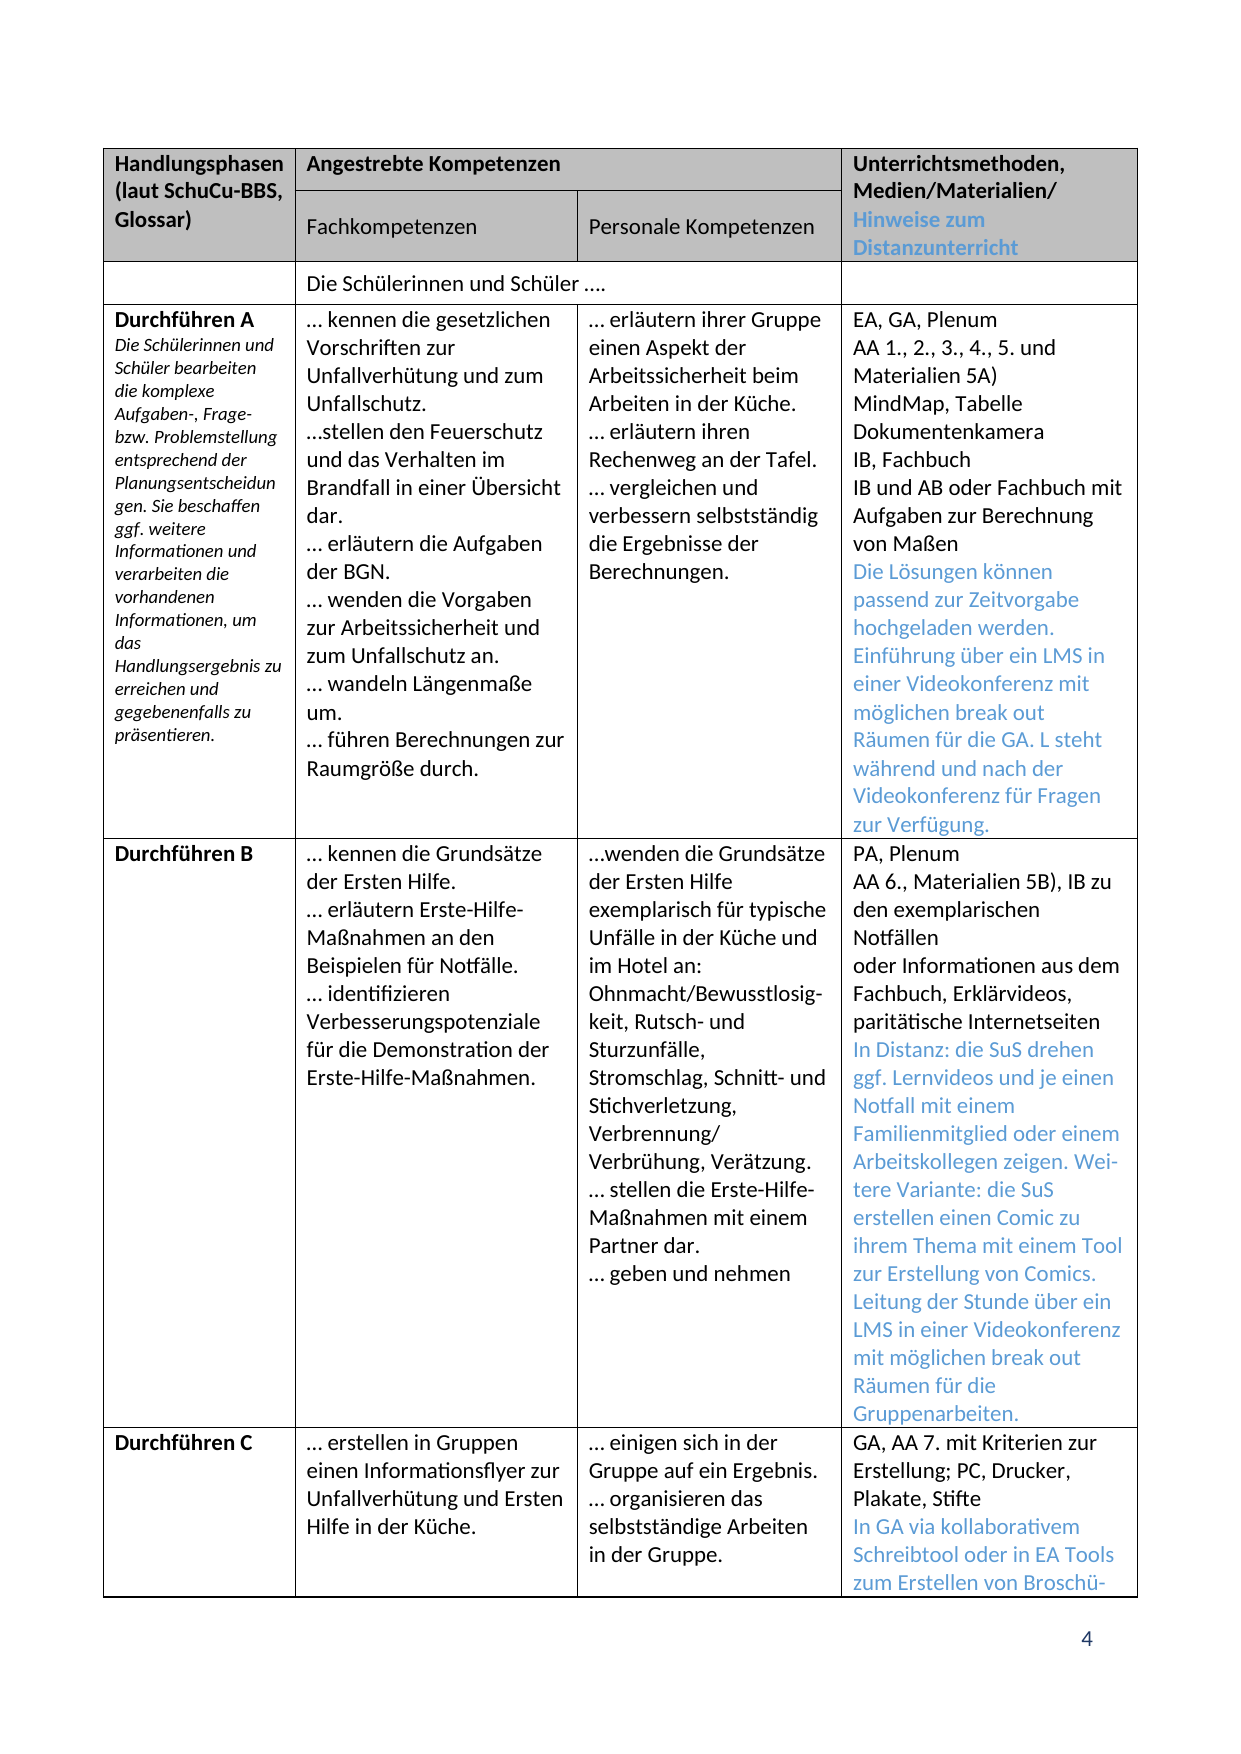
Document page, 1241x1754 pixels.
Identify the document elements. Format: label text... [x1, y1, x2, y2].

table_cell … kennen die Grundsätze der Ersten Hilfe. … erläutern Erste-Hilfe-Maßnahmen an den Beispielen für Notfälle. … identifizieren Verbesserungspotenziale für die Demonstration der Erste-Hilfe-Maßnahmen. [296, 839, 577, 1427]
table_cell Durchführen B [104, 839, 295, 1427]
table_cell … kennen die gesetzlichen Vorschriften zur Unfallverhütung und zum Unfallschutz. …stellen den Feuerschutz und das Verhalten im Brandfall in einer Übersicht dar. … erläutern die Aufgaben der BGN. … wenden die Vorgaben zur Arbeitssicherheit und zum Unfallschutz an. … wandeln Längenmaße um. … führen Berechnungen zur Raumgröße durch. [296, 305, 577, 838]
table_cell EA, GA, Plenum AA 1., 2., 3., 4., 5. und Materialien 5A) MindMap, Tabelle Dokumentenkamera IB, Fachbuch IB und AB oder Fachbuch mit Aufgaben zur Berechnung von Maßen Die Lösungen können passend zur Zeitvorgabe hochgeladen werden. Einführung über ein LMS in einer Videokonferenz mit möglichen break out Räumen für die GA. L steht während und nach der Videokonferenz für Fragen zur Verfügung. [842, 305, 1137, 838]
table_cell …wenden die Grundsätze der Ersten Hilfe exemplarisch für typische Unfälle in der Küche und im Hotel an: Ohnmacht/Bewusstlosig-keit, Rutsch- und Sturzunfälle, Stromschlag, Schnitt- und Stichverletzung, Verbrennung/ Verbrühung, Verätzung. … stellen die Erste-Hilfe-Maßnahmen mit einem Partner dar. … geben und nehmen [578, 839, 841, 1427]
table_cell Fachkompetenzen [296, 191, 577, 261]
table_cell Durchführen A Die Schülerinnen und Schüler bearbeiten die komplexe Aufgaben-, Frage- bzw. Problemstellung entsprechend der Planungsentscheidungen. Sie beschaffen ggf. weitere Informationen und verarbeiten die vorhandenen Informationen, um das Handlungsergebnis zu erreichen und gegebenenfalls zu präsentieren. [104, 305, 295, 838]
table_cell … einigen sich in der Gruppe auf ein Ergebnis. … organisieren das selbstständige Arbeiten in der Gruppe. [578, 1428, 841, 1596]
table_cell [842, 262, 1137, 304]
table_header Angestrebte Kompetenzen [296, 149, 841, 190]
table_cell … erläutern ihrer Gruppe einen Aspekt der Arbeitssicherheit beim Arbeiten in der Küche. … erläutern ihren Rechenweg an der Tafel. … vergleichen und verbessern selbstständig die Ergebnisse der Berechnungen. [578, 305, 841, 838]
table_cell PA, Plenum AA 6., Materialien 5B), IB zu den exemplarischen Notfällen oder Informationen aus dem Fachbuch, Erklärvideos, paritätische Internetseiten In Distanz: die SuS drehen ggf. Lernvideos und je einen Notfall mit einem Familienmitglied oder einem Arbeitskollegen zeigen. Wei-tere Variante: die SuS erstellen einen Comic zu ihrem Thema mit einem Tool zur Erstellung von Comics. Leitung der Stunde über ein LMS in einer Videokonferenz mit möglichen break out Räumen für die Gruppenarbeiten. [842, 839, 1137, 1427]
table_header Unterrichtsmethoden, Medien/Materialien/ Hinweise zum Distanzunterricht [842, 149, 1137, 261]
table_cell Durchführen C [104, 1428, 295, 1596]
table_header Handlungsphasen (laut SchuCu-BBS, Glossar) [104, 149, 295, 261]
table_cell Die Schülerinnen und Schüler …. [296, 262, 841, 304]
table_cell … erstellen in Gruppen einen Informationsflyer zur Unfallverhütung und Ersten Hilfe in der Küche. [296, 1428, 577, 1596]
table_cell [104, 262, 295, 304]
table_cell Personale Kompetenzen [578, 191, 841, 261]
